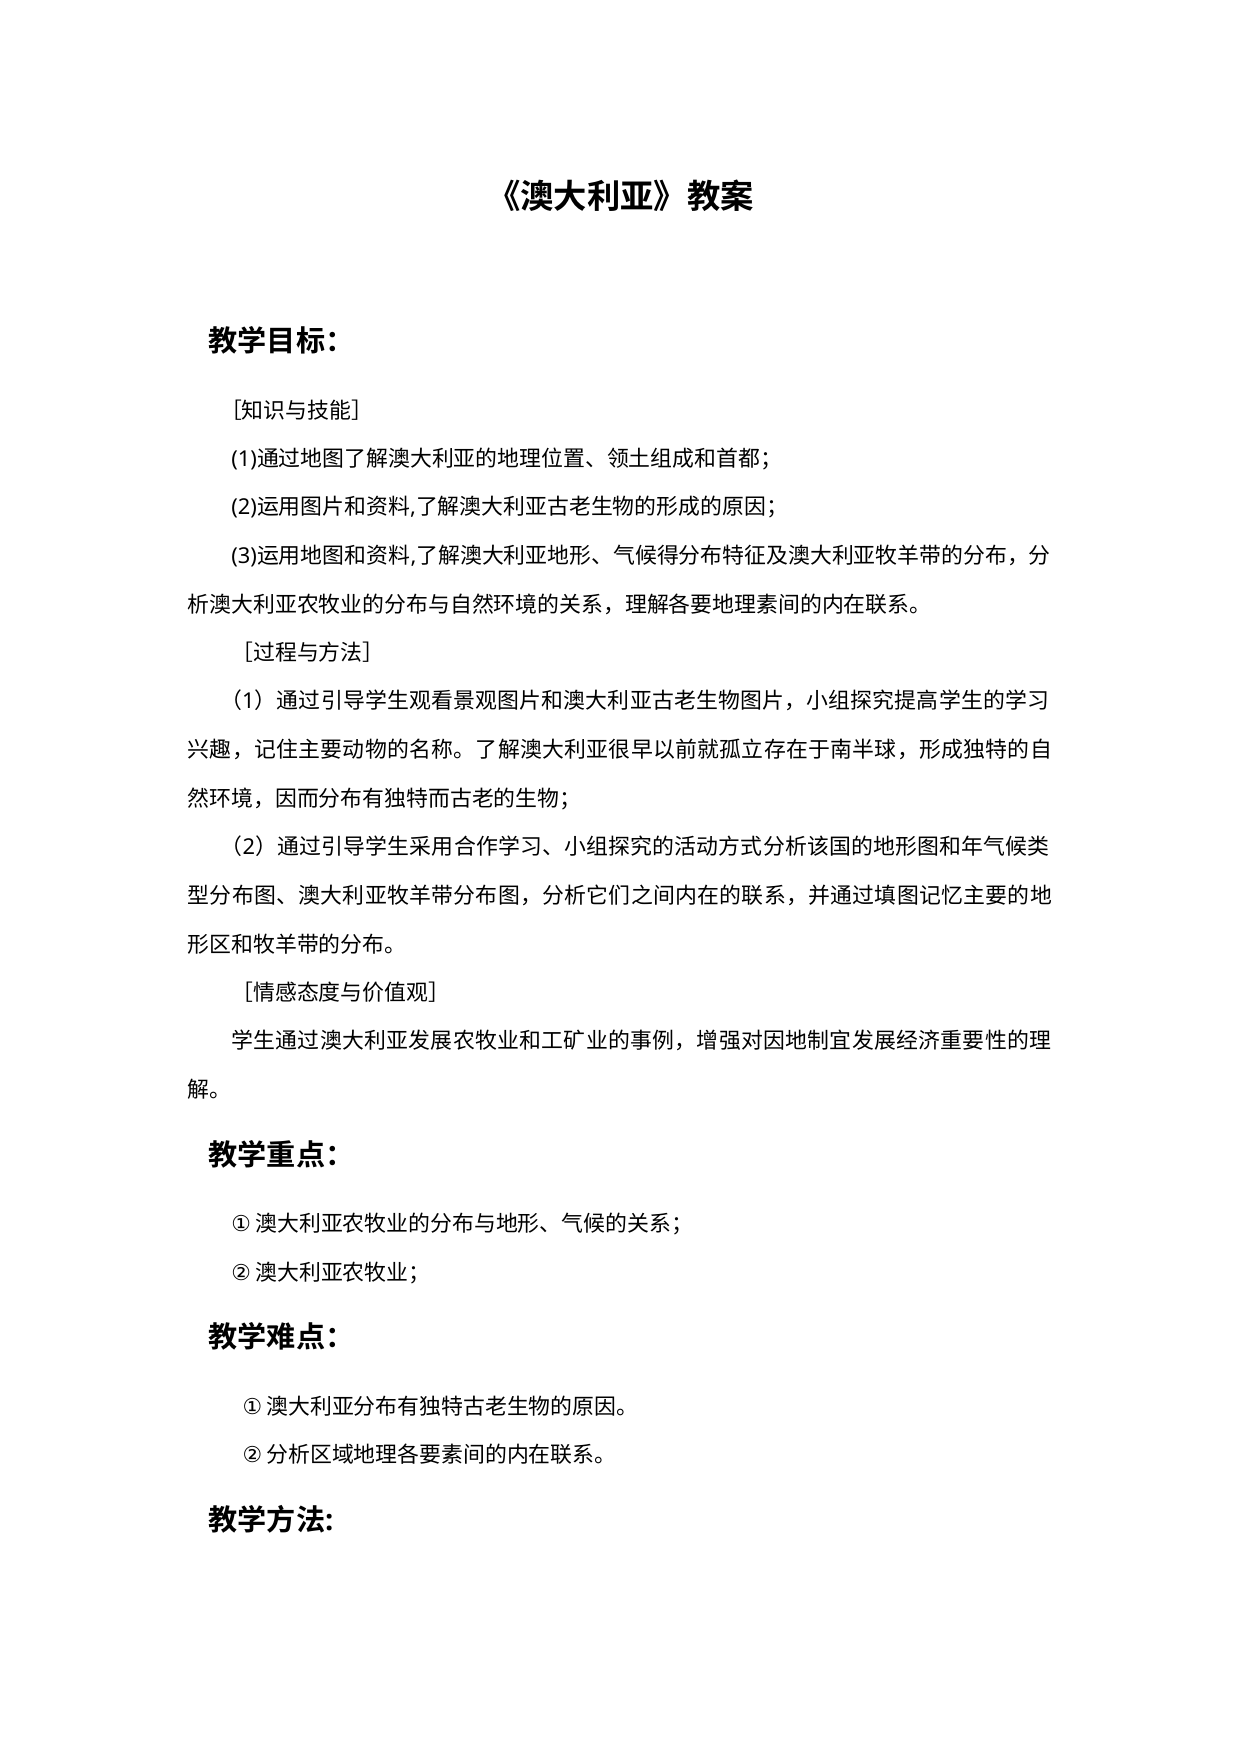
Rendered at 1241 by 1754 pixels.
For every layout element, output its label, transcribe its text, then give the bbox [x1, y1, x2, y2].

text (2)运用图片和资料,了解澳大利亚古老生物的形成的原因； [187, 489, 1053, 522]
text ②澳大利亚农牧业； [187, 1254, 1053, 1287]
text 教学重点： [187, 1120, 1053, 1185]
text （2）通过引导学生采用合作学习、小组探究的活动方式分析该国的地形图和年气候类型分布图、澳大利亚牧羊带分布图，分析它们之间内在的联系，并通过填图记忆主要的地形区和牧羊带的分布。 [187, 829, 1053, 959]
text (1)通过地图了解澳大利亚的地理位置、领土组成和首都； [187, 441, 1053, 473]
text 教学方法: [187, 1486, 1053, 1551]
text ［过程与方法］ [187, 634, 1053, 667]
text ①澳大利亚农牧业的分布与地形、气候的关系； [187, 1206, 1053, 1238]
text 学生通过澳大利亚发展农牧业和工矿业的事例，增强对因地制宜发展经济重要性的理解。 [187, 1023, 1053, 1104]
text 教学难点： [187, 1303, 1053, 1368]
text （1）通过引导学生观看景观图片和澳大利亚古老生物图片，小组探究提高学生的学习兴趣，记住主要动物的名称。了解澳大利亚很早以前就孤立存在于南半球，形成独特的自然环境，因而分布有独特而古老的生物； [187, 683, 1053, 813]
text (3)运用地图和资料,了解澳大利亚地形、气候得分布特征及澳大利亚牧羊带的分布，分析澳大利亚农牧业的分布与自然环境的关系，理解各要地理素间的内在联系。 [187, 537, 1053, 619]
text ②分析区域地理各要素间的内在联系。 [187, 1437, 1053, 1470]
text ［情感态度与价值观］ [187, 974, 1053, 1007]
text ①澳大利亚分布有独特古老生物的原因。 [187, 1389, 1053, 1421]
text 教学目标： [187, 306, 1053, 371]
text 《澳大利亚》教案 [187, 162, 1053, 227]
text ［知识与技能］ [187, 392, 1053, 425]
